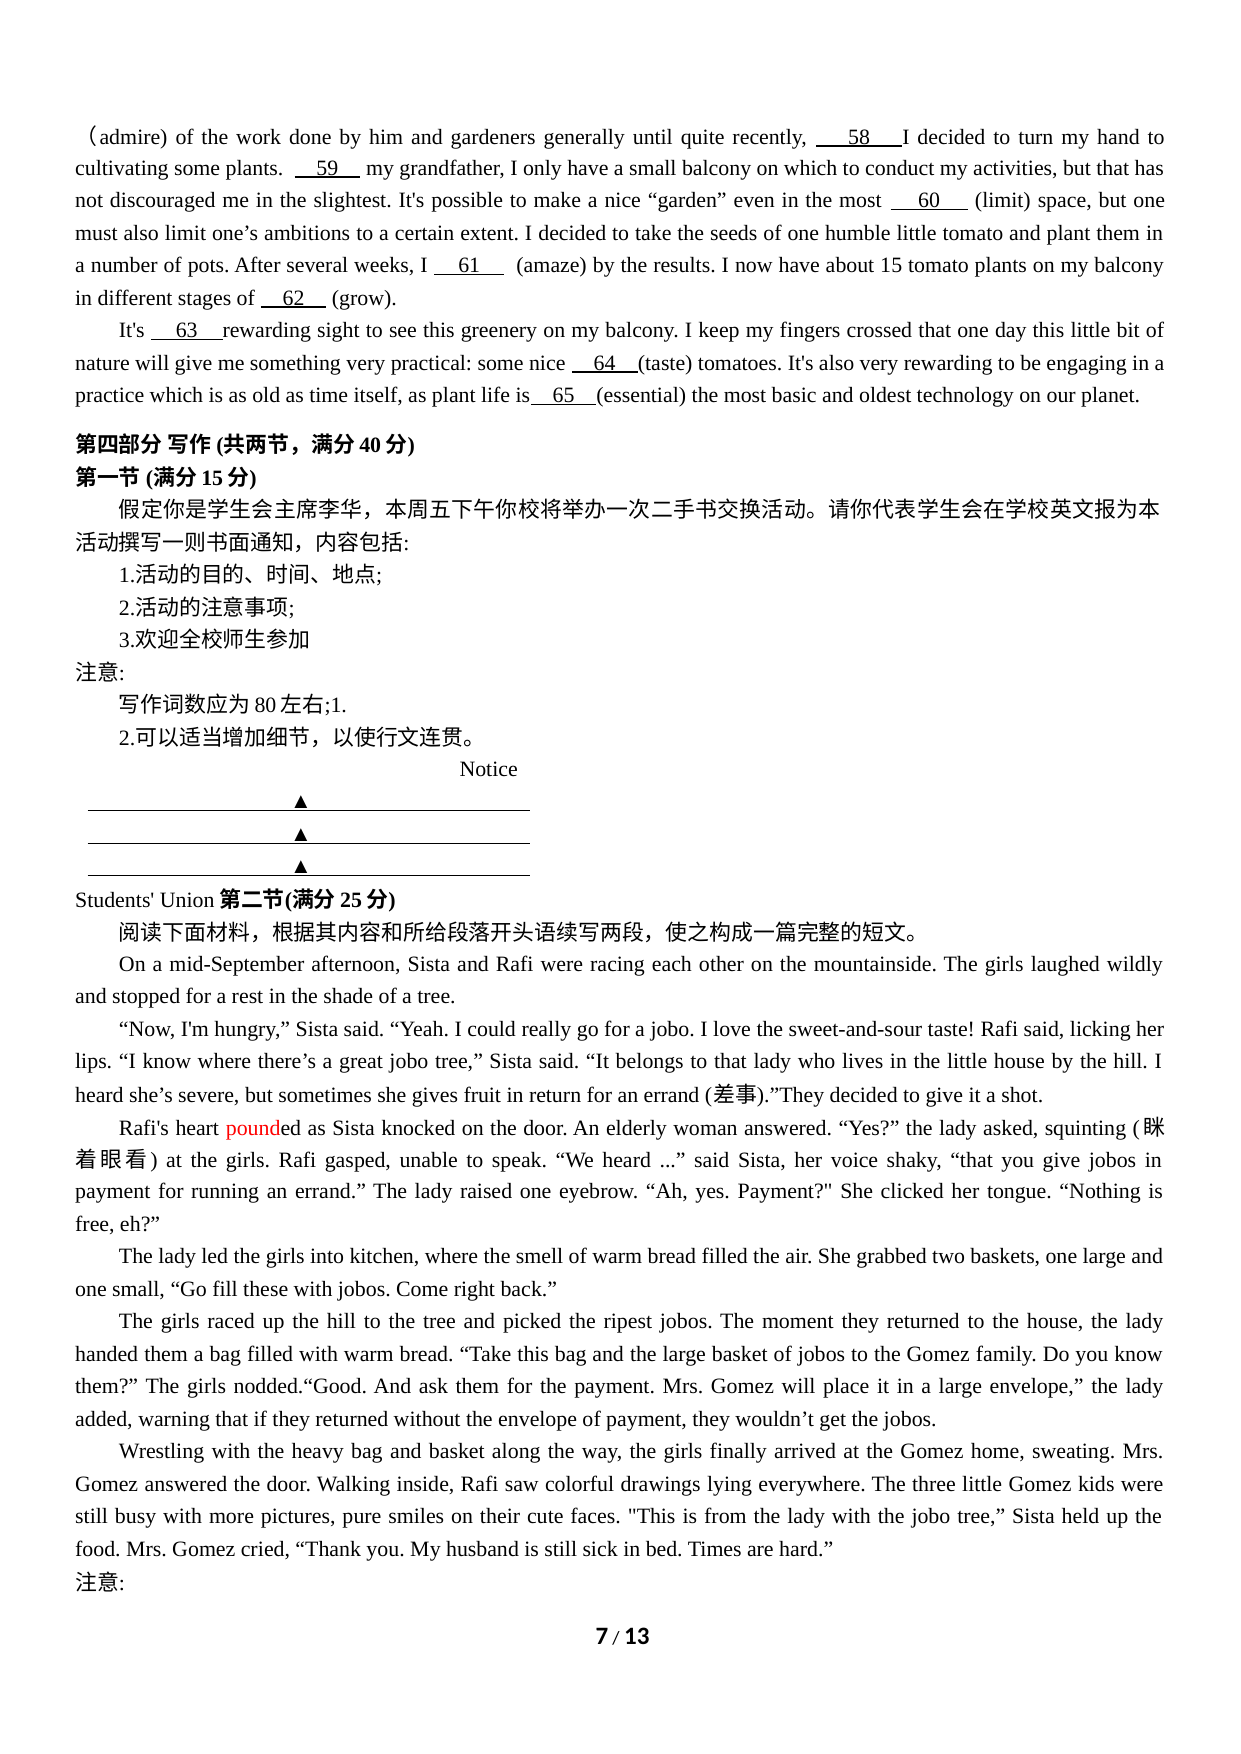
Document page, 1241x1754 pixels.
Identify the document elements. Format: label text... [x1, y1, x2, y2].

text 3.欢迎全校师生参加 [75, 622, 1165, 654]
text Wrestling with the heavy bag and basket along the way, the girls finally arrived at the Gomez home, sweating. Mrs. Gomez answered the door. Walking inside, Rafi saw colorful drawings lying everywhere. The three little Gomez kids were still busy with more pictures, pure smiles on their cute faces. "This is from the lady with the jobo tree,” Sista held up the food. Mrs. Gomez cried, “Thank you. My husband is still sick in bed. Times are hard.” [75, 1434, 1165, 1564]
text The lady led the girls into kitchen, where the smell of warm bread filled the air. She grabbed two baskets, one large and one small, “Go fill these with jobos. Come right back.” [75, 1239, 1165, 1304]
text 假定你是学生会主席李华，本周五下午你校将举办一次二手书交换活动。请你代表学生会在学校英文报为本活动撰写一则书面通知，内容包括: [75, 492, 1165, 557]
text It's 63 rewarding sight to see this greenery on my balcony. I keep my fingers crossed that one day this little bit of nature will give me something very practical: some nice 64 (taste) tomatoes. It's also very rewarding to be engaging in a practice which is as old as time itself, as plant life is 65 (essential) the most basic and oldest technology on our planet. [75, 313, 1165, 411]
text 注意: [75, 1564, 1165, 1597]
text On a mid-September afternoon, Sista and Rafi were racing each other on the mountainside. The girls laughed wildly and stopped for a rest in the shade of a tree. [75, 947, 1165, 1012]
text 1.活动的目的、时间、地点; [75, 557, 1165, 589]
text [75, 118, 1165, 313]
text Notice [87, 752, 1165, 784]
text ▲ [87, 817, 1165, 849]
text 2.可以适当增加细节，以使行文连贯。 [75, 719, 1165, 752]
text Students' Union第二节(满分25分) [75, 882, 1165, 914]
text ▲ [87, 784, 1165, 817]
text 2.活动的注意事项; [75, 589, 1165, 622]
text “Now, I'm hungry,” Sista said. “Yeah. I could really go for a jobo. I love the sweet-and-sour taste! Rafi said, licking her lips. “I know where there’s a great jobo tree,” Sista said. “It belongs to that lady who lives in the little house by the hill. I heard she’s severe, but sometimes she gives fruit in return for an errand (差事).”They decided to give it a shot. [75, 1012, 1165, 1109]
text 第四部分 写作 (共两节，满分40分) [75, 427, 1165, 459]
text 写作词数应为80左右;1. [75, 687, 1165, 719]
text 阅读下面材料，根据其内容和所给段落开头语续写两段，使之构成一篇完整的短文。 [75, 914, 1165, 947]
text 注意: [75, 654, 1165, 687]
text 第一节 (满分15分) [75, 459, 1165, 492]
text The girls raced up the hill to the tree and picked the ripest jobos. The moment they returned to the house, the lady handed them a bag filled with warm bread. “Take this bag and the large basket of jobos to the Gomez family. Do you know them?” The girls nodded.“Good. And ask them for the payment. Mrs. Gomez will place it in a large envelope,” the lady added, warning that if they returned without the envelope of payment, they wouldn’t get the jobos. [75, 1304, 1165, 1434]
text Rafi's heart pounded as Sista knocked on the door. An elderly woman answered. “Yes?” the lady asked, squinting (眯着眼看) at the girls. Rafi gasped, unable to speak. “We heard ...” said Sista, her voice shaky, “that you give jobos in payment for running an errand.” The lady raised one eyebrow. “Ah, yes. Payment?" She clicked her tongue. “Nothing is free, eh?” [75, 1109, 1165, 1239]
text ▲ [87, 849, 1165, 882]
